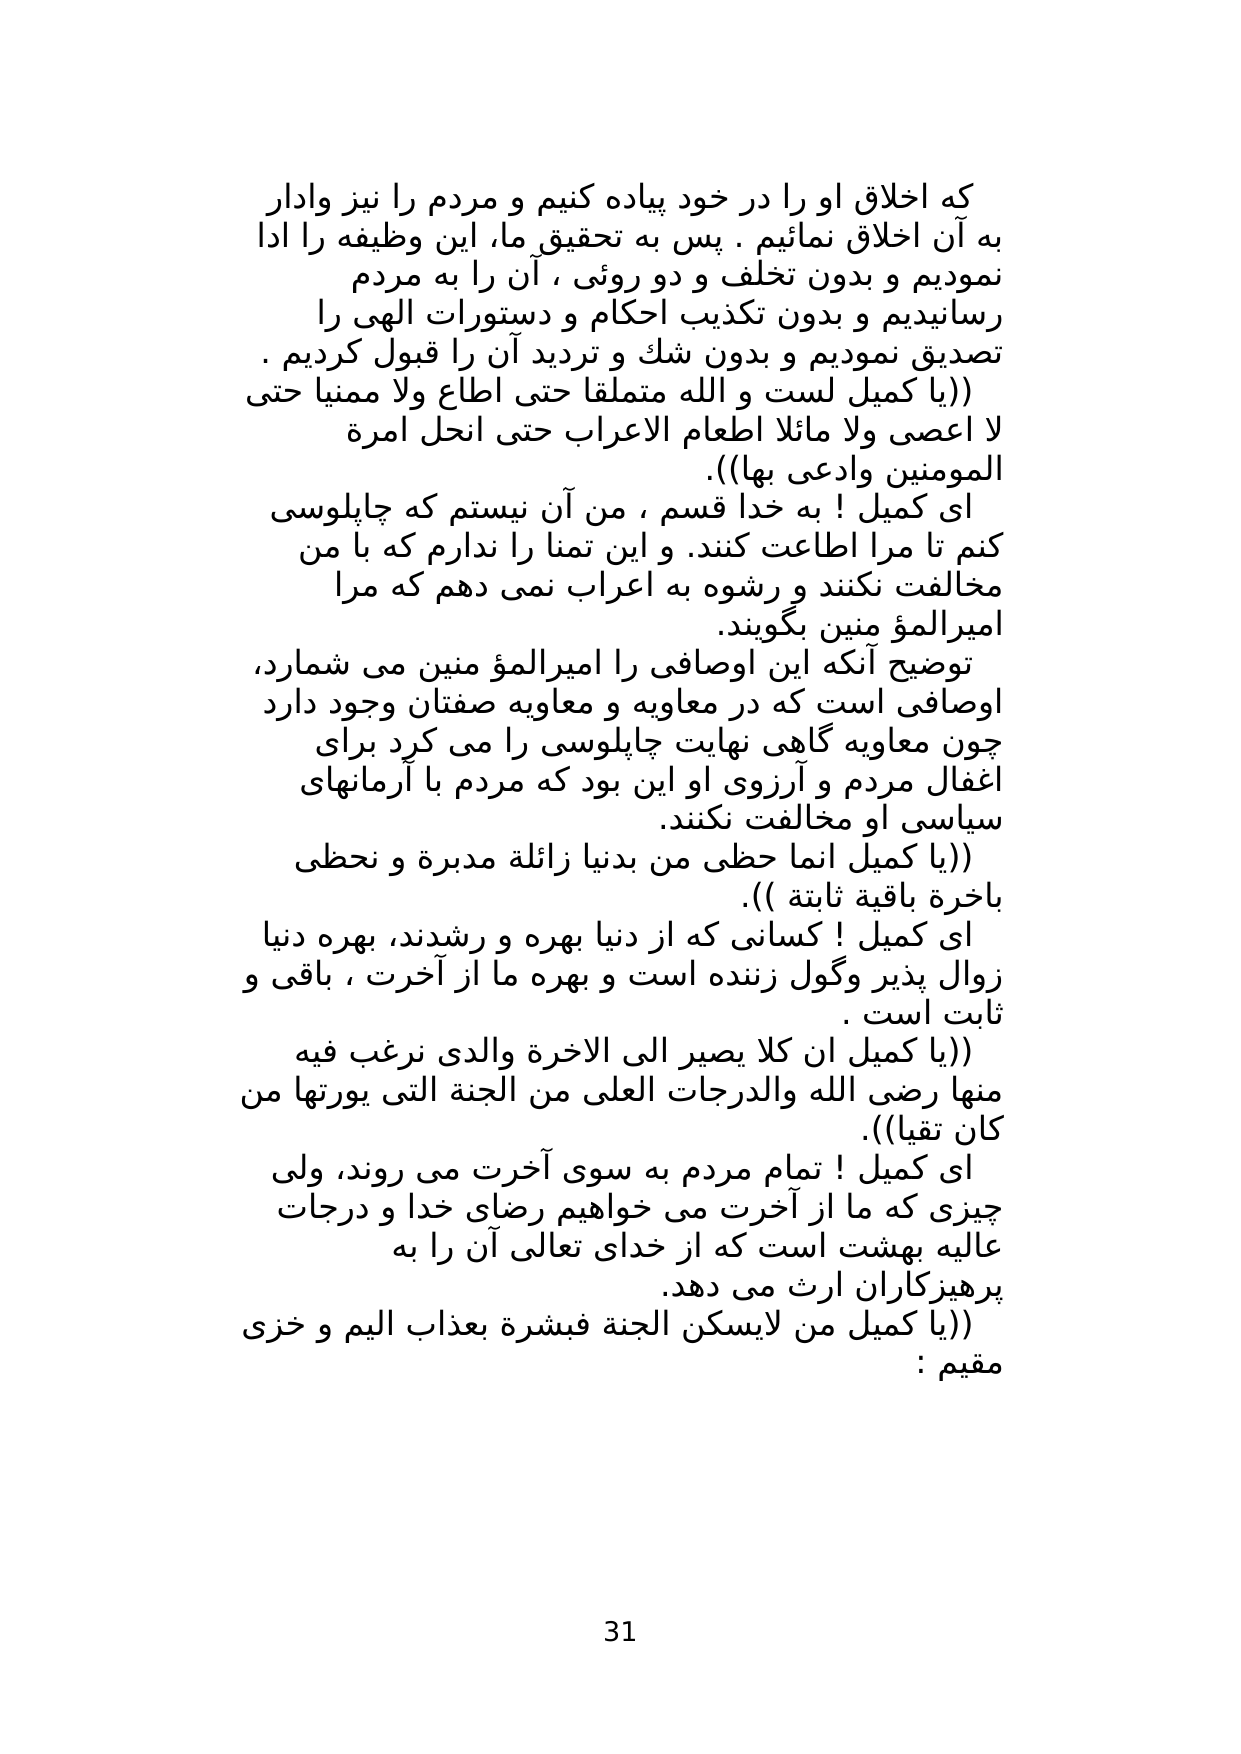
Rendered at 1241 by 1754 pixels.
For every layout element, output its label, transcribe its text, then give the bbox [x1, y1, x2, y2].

text توضيح آنكه اين اوصافى را اميرالمؤ منين مى شمارد، اوصافى است كه در معاويه و معاويه صفتان وجود دارد چون معاويه گاهى نهايت چاپلوسى را مى كرد براى اغفال مردم و آرزوى او اين بود كه مردم با آرمانهاى سياسى او مخالفت نكنند. [236, 643, 1004, 838]
text ((يا كميل من لايسكن الجنة فبشرة بعذاب اليم و خزى مقيم : [236, 1304, 1004, 1382]
text ((يا كميل لست و الله متملقا حتى اطاع ولا ممنيا حتى لا اعصى ولا مائلا اطعام الاعراب حتى انحل امرة المومنين وادعى بها)). [236, 371, 1004, 488]
text اى كميل ! كسانى كه از دنيا بهره و رشدند، بهره دنيا زوال پذير وگول زننده است و بهره ما از آخرت ، باقى و ثابت است . [236, 915, 1004, 1032]
text اى كميل ! به خدا قسم ، من آن نيستم كه چاپلوسى كنم تا مرا اطاعت كنند. و اين تمنا را ندارم كه با من مخالفت نكنند و رشوه به اعراب نمى دهم كه مرا اميرالمؤ منين بگويند. [236, 488, 1004, 643]
text كه اخلاق او را در خود پياده كنيم و مردم را نيز وادار به آن اخلاق نمائيم . پس به تحقيق ما، اين وظيفه را ادا نموديم و بدون تخلف و دو روئى ، آن را به مردم رسانيديم و بدون تكذيب احكام و دستورات الهى را تصديق نموديم و بدون شك و ترديد آن را قبول كرديم . [236, 177, 1004, 371]
text اى كميل ! تمام مردم به سوى آخرت مى روند، ولى چيزى كه ما از آخرت مى خواهيم رضاى خدا و درجات عاليه بهشت است كه از خداى تعالى آن را به پرهيزكاران ارث مى دهد. [236, 1148, 1004, 1304]
text ((يا كميل انما حظى من بدنيا زائلة مدبرة و نحظى باخرة باقية ثابتة )). [236, 838, 1004, 915]
text ((يا كميل ان كلا يصير الى الاخرة والدى نرغب فيه منها رضى الله والدرجات العلى من الجنة التى يورتها من كان تقيا)). [236, 1032, 1004, 1148]
